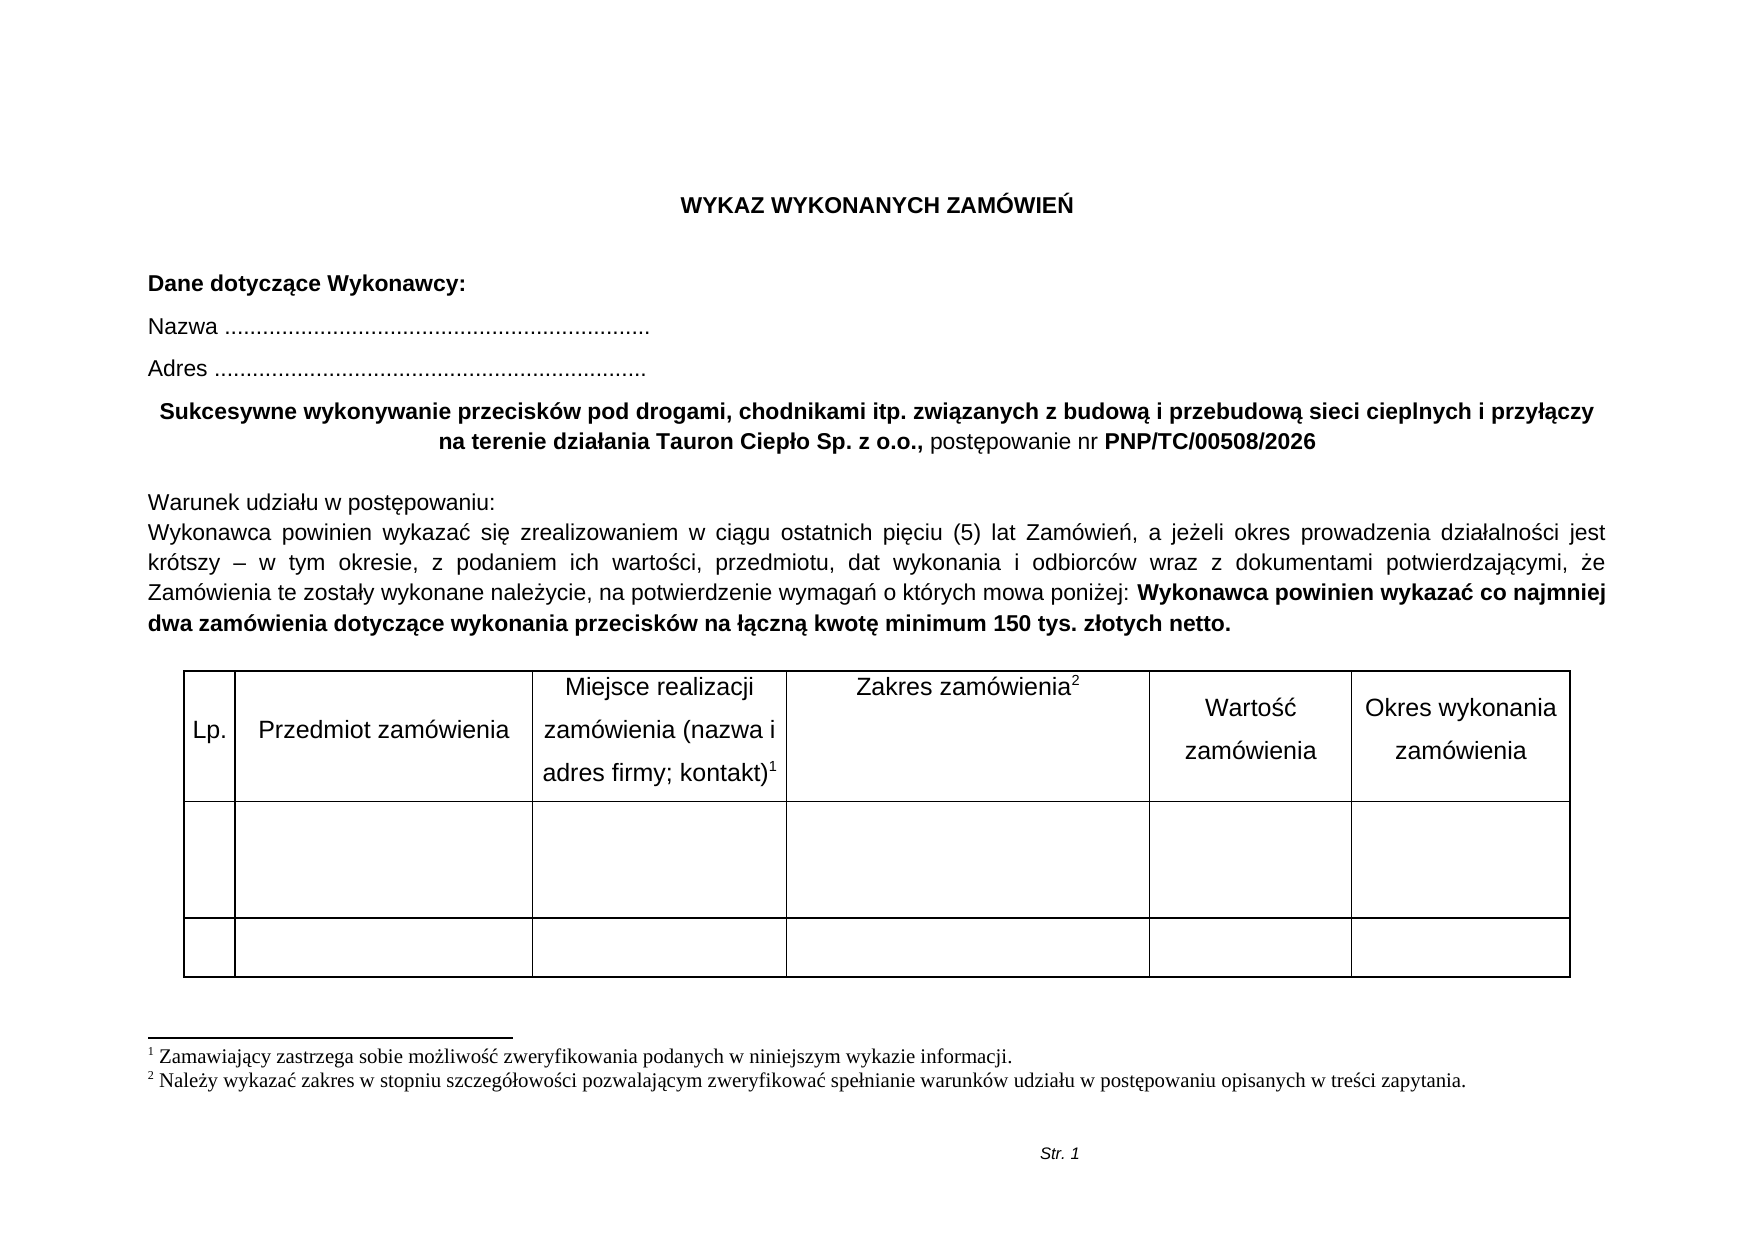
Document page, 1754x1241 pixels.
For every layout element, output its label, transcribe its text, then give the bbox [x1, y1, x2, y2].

table_cell [1150, 802, 1351, 917]
text Warunek udziału w postępowaniu: [148, 489, 1606, 515]
table_header Miejsce realizacji zamówienia (nazwa i adres firmy; kontakt) [533, 672, 786, 801]
table_cell [787, 919, 1149, 976]
table_cell [1352, 802, 1569, 917]
table_cell [533, 802, 786, 917]
table_header Zakres zamówienia [787, 672, 1149, 801]
table_cell [236, 919, 532, 976]
table_cell [185, 802, 234, 917]
table_cell [1150, 919, 1351, 976]
table_cell [236, 802, 532, 917]
text Wykonawca powinien wykazać się zrealizowaniem w ciągu ostatnich pięciu (5) lat Zamówień, a jeżeli okres prowadzenia działalności jest krótszy – w tym okresie, z podaniem ich wartości, przedmiotu, dat wykonania i odbiorców wraz z dokumentami potwierdzającymi, że Zamówienia te zostały wykonane należycie, na potwierdzenie wymagań o których mowa poniżej: Wykonawca powinien wykazać co najmniej dwa zamówienia dotyczące wykonania przecisków na łączną kwotę minimum 150 tys. złotych netto. [148, 519, 1606, 636]
table_cell [1352, 919, 1569, 976]
table_cell [787, 802, 1149, 917]
text WYKAZ wykonanych Zamówień [148, 192, 1606, 219]
text Dane dotyczące Wykonawcy: [148, 270, 1606, 296]
table_header Lp. [185, 672, 234, 801]
text Nazwa ................................................................... [148, 313, 1606, 339]
table_cell [533, 919, 786, 976]
table_header Wartość zamówienia [1150, 672, 1351, 801]
table_header Przedmiot zamówienia [236, 672, 532, 801]
text Sukcesywne wykonywanie przecisków pod drogami, chodnikami itp. związanych z budową i przebudową sieci cieplnych i przyłączy na terenie działania Tauron Ciepło Sp. z o.o., postępowanie nr PNP/TC/00508/2026 [148, 398, 1606, 455]
table_header Okres wykonania zamówienia [1352, 672, 1569, 801]
text Adres .................................................................... [148, 355, 1606, 382]
table_cell [185, 919, 234, 976]
